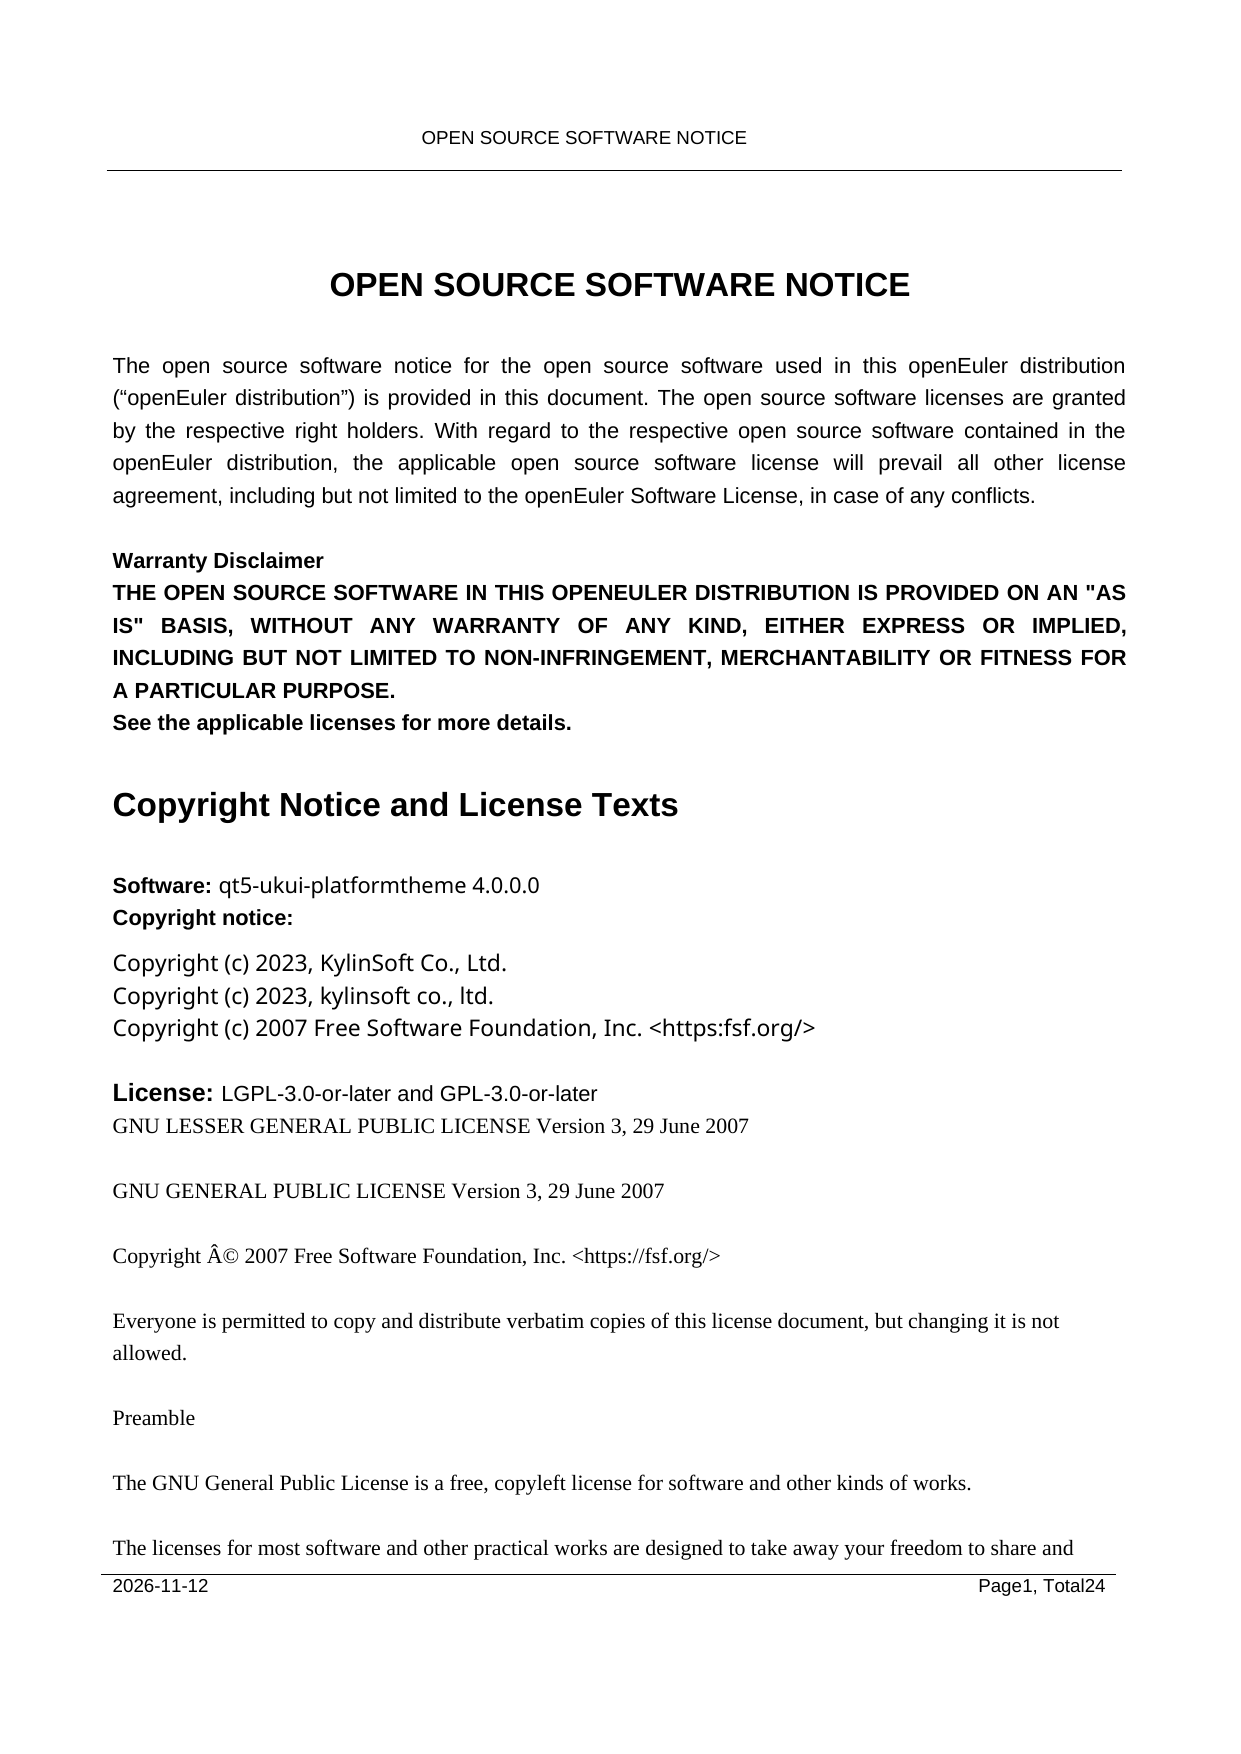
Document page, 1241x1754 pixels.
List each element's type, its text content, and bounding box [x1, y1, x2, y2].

text Copyright notice: [112, 901, 1128, 934]
title Software: qt5-ukui-platformtheme 4.0.0.0 [112, 869, 1128, 901]
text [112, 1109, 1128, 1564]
text Copyright (c) 2023, KylinSoft Co., Ltd. Copyright (c) 2023, kylinsoft co., ltd. Copyright (c) 2007 Free Software Foundation, Inc. <https:fsf.org/> [112, 947, 1128, 1077]
text The open source software notice for the open source software used in this openEuler distribution (“openEuler distribution”) is provided in this document. The open source software licenses are granted by the respective right holders. With regard to the respective open source software contained in the openEuler distribution, the applicable open source software license will prevail all other license agreement, including but not limited to the openEuler Software License, in case of any conflicts. [112, 349, 1128, 511]
text License: LGPL-3.0-or-later and GPL-3.0-or-later [112, 1077, 1128, 1109]
text Copyright Notice and License Texts [112, 771, 1128, 836]
text OPEN SOURCE SOFTWARE NOTICE [112, 251, 1128, 316]
text THE OPEN SOURCE SOFTWARE IN THIS OPENEULER DISTRIBUTION IS PROVIDED ON AN "AS IS" BASIS, WITHOUT ANY WARRANTY OF ANY KIND, EITHER EXPRESS OR IMPLIED, INCLUDING BUT NOT LIMITED TO NON-INFRINGEMENT, MERCHANTABILITY OR FITNESS FOR A PARTICULAR PURPOSE. See the applicable licenses for more details. [112, 576, 1128, 739]
text Warranty Disclaimer [112, 544, 1128, 576]
